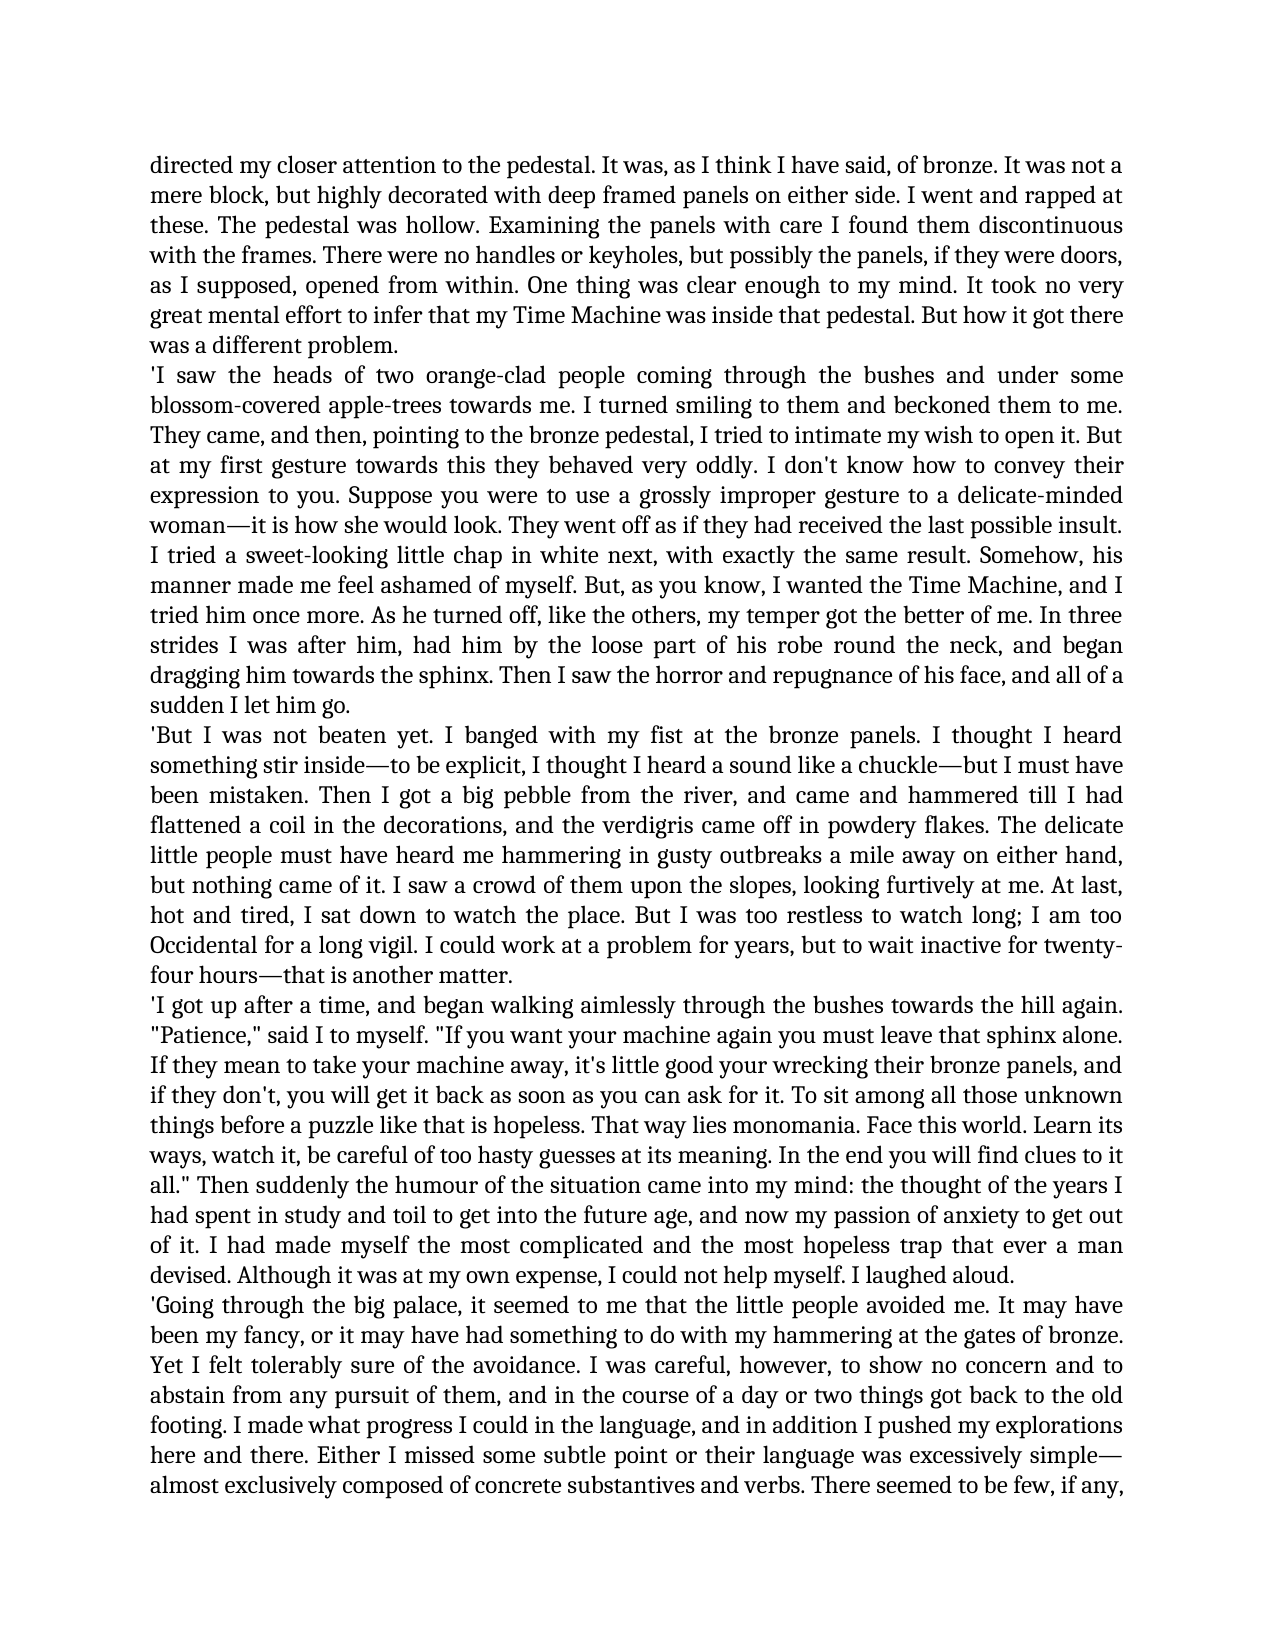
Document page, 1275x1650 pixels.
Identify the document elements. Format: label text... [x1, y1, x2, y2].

text 'I saw the heads of two orange-clad people coming through the bushes and under some blossom-covered apple-trees towards me. I turned smiling to them and beckoned them to me. They came, and then, pointing to the bronze pedestal, I tried to intimate my wish to open it. But at my first gesture towards this they behaved very oddly. I don't know how to convey their expression to you. Suppose you were to use a grossly improper gesture to a delicate-minded woman—it is how she would look. They went off as if they had received the last possible insult. I tried a sweet-looking little chap in white next, with exactly the same result. Somehow, his manner made me feel ashamed of myself. But, as you know, I wanted the Time Machine, and I tried him once more. As he turned off, like the others, my temper got the better of me. In three strides I was after him, had him by the loose part of his robe round the neck, and began dragging him towards the sphinx. Then I saw the horror and repugnance of his face, and all of a sudden I let him go. [150, 360, 1125, 720]
text 'But I was not beaten yet. I banged with my fist at the bronze panels. I thought I heard something stir inside—to be explicit, I thought I heard a sound like a chuckle—but I must have been mistaken. Then I got a big pebble from the river, and came and hammered till I had flattened a coil in the decorations, and the verdigris came off in powdery flakes. The delicate little people must have heard me hammering in gusty outbreaks a mile away on either hand, but nothing came of it. I saw a crowd of them upon the slopes, looking furtively at me. At last, hot and tired, I sat down to watch the place. But I was too restless to watch long; I am too Occidental for a long vigil. I could work at a problem for years, but to wait inactive for twenty-four hours—that is another matter. [150, 720, 1125, 990]
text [150, 150, 1125, 360]
text 'I got up after a time, and began walking aimlessly through the bushes towards the hill again. "Patience," said I to myself. "If you want your machine again you must leave that sphinx alone. If they mean to take your machine away, it's little good your wrecking their bronze panels, and if they don't, you will get it back as soon as you can ask for it. To sit among all those unknown things before a puzzle like that is hopeless. That way lies monomania. Face this world. Learn its ways, watch it, be careful of too hasty guesses at its meaning. In the end you will find clues to it all." Then suddenly the humour of the situation came into my mind: the thought of the years I had spent in study and toil to get into the future age, and now my passion of anxiety to get out of it. I had made myself the most complicated and the most hopeless trap that ever a man devised. Although it was at my own expense, I could not help myself. I laughed aloud. [150, 990, 1125, 1290]
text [150, 1290, 1125, 1500]
